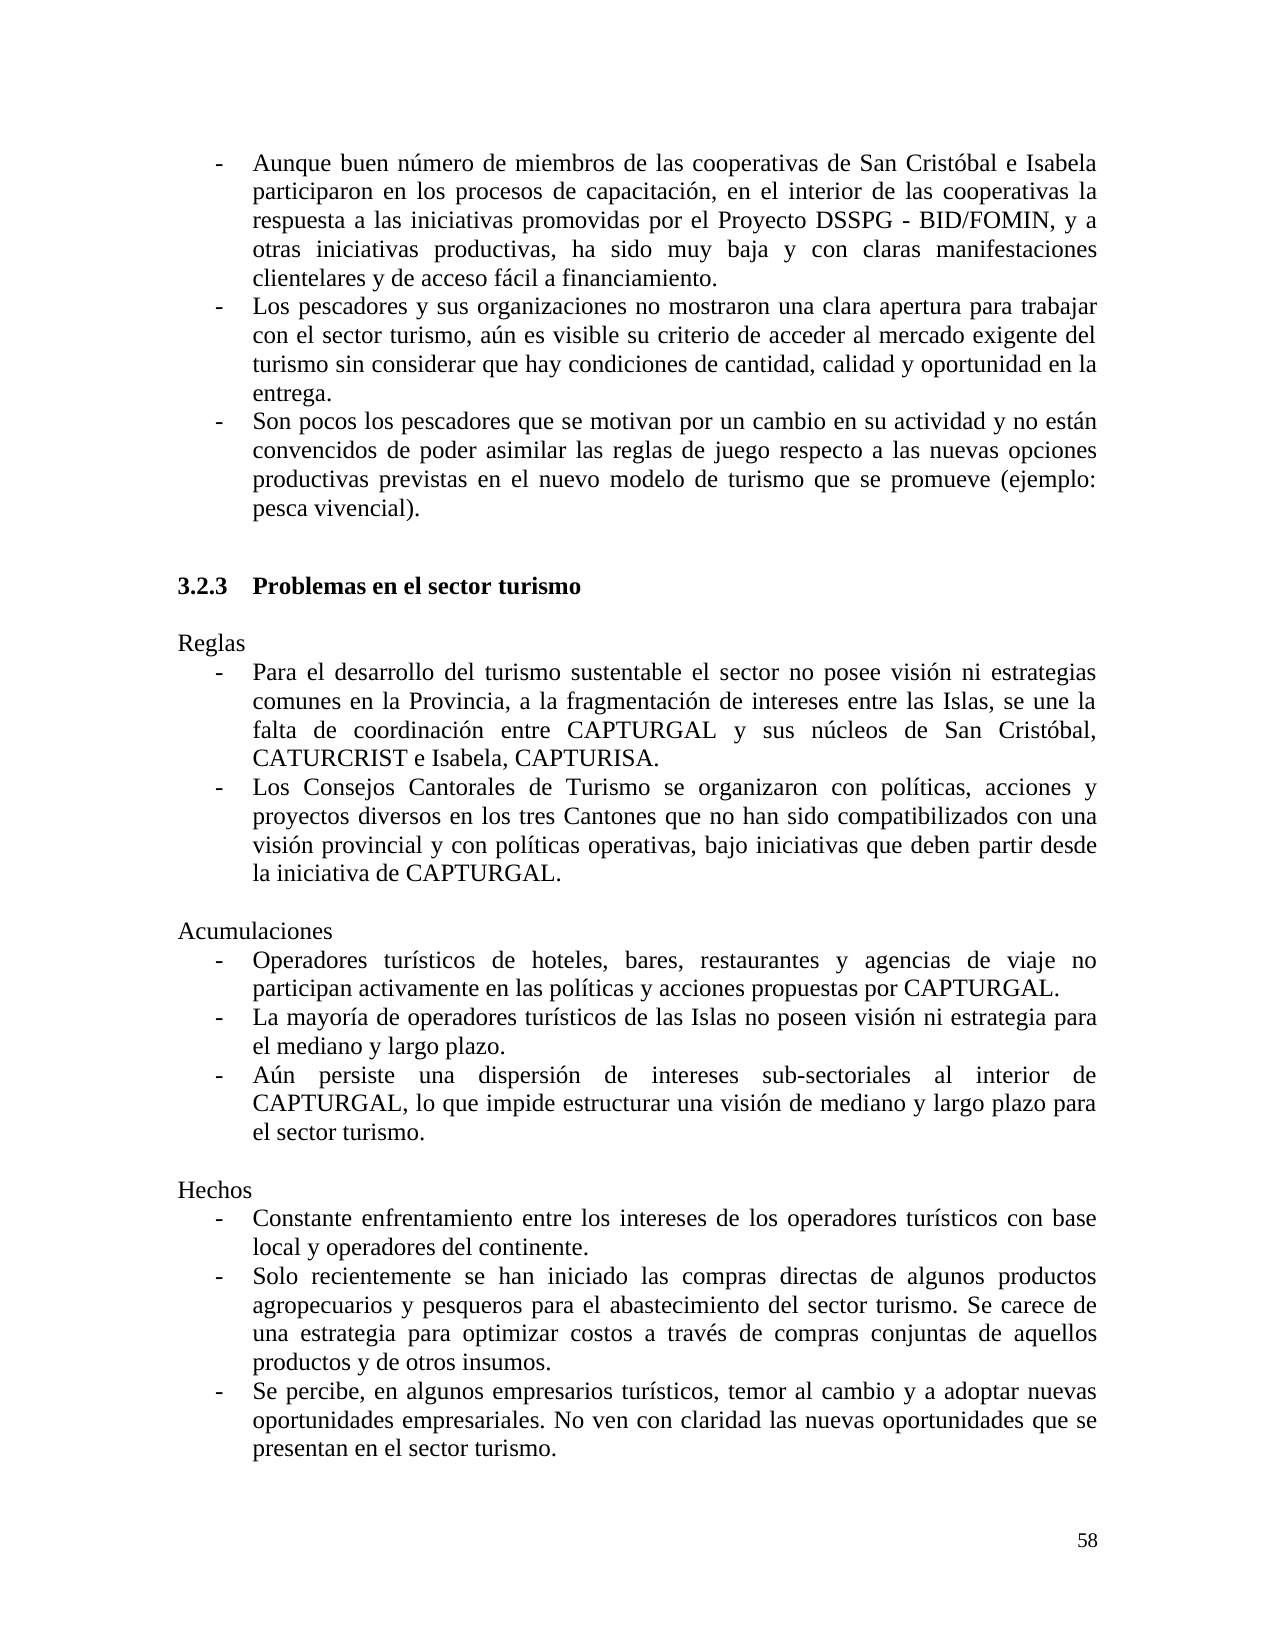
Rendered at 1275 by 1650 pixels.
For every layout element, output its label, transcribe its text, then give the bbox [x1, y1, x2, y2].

list La mayoría de operadores turísticos de las Islas no poseen visión ni estrategia para el mediano y largo plazo. [215, 1002, 1098, 1060]
text Acumulaciones [177, 916, 1098, 945]
text Reglas [177, 628, 1098, 657]
list Operadores turísticos de hoteles, bares, restaurantes y agencias de viaje no participan activamente en las políticas y acciones propuestas por CAPTURGAL. [215, 945, 1098, 1002]
list Constante enfrentamiento entre los intereses de los operadores turísticos con base local y operadores del continente. [215, 1203, 1098, 1261]
subtitle Problemas en el sector turismo [177, 571, 1098, 600]
list Aunque buen número de miembros de las cooperativas de San Cristóbal e Isabela participaron en los procesos de capacitación, en el interior de las cooperativas la respuesta a las iniciativas promovidas por el Proyecto DSSPG - BID/FOMIN, y a otras iniciativas productivas, ha sido muy baja y con claras manifestaciones clientelares y de acceso fácil a financiamiento. [215, 148, 1098, 291]
list Los pescadores y sus organizaciones no mostraron una clara apertura para trabajar con el sector turismo, aún es visible su criterio de acceder al mercado exigente del turismo sin considerar que hay condiciones de cantidad, calidad y oportunidad en la entrega. [215, 291, 1098, 406]
list Solo recientemente se han iniciado las compras directas de algunos productos agropecuarios y pesqueros para el abastecimiento del sector turismo. Se carece de una estrategia para optimizar costos a través de compras conjuntas de aquellos productos y de otros insumos. [215, 1261, 1098, 1376]
list Son pocos los pescadores que se motivan por un cambio en su actividad y no están convencidos de poder asimilar las reglas de juego respecto a las nuevas opciones productivas previstas en el nuevo modelo de turismo que se promueve (ejemplo: pesca vivencial). [215, 406, 1098, 521]
list Se percibe, en algunos empresarios turísticos, temor al cambio y a adoptar nuevas oportunidades empresariales. No ven con claridad las nuevas oportunidades que se presentan en el sector turismo. [215, 1376, 1098, 1462]
text Hechos [177, 1175, 1098, 1203]
list Los Consejos Cantorales de Turismo se organizaron con políticas, acciones y proyectos diversos en los tres Cantones que no han sido compatibilizados con una visión provincial y con políticas operativas, bajo iniciativas que deben partir desde la iniciativa de CAPTURGAL. [215, 772, 1098, 887]
list Para el desarrollo del turismo sustentable el sector no posee visión ni estrategias comunes en la Provincia, a la fragmentación de intereses entre las Islas, se une la falta de coordinación entre CAPTURGAL y sus núcleos de San Cristóbal, CATURCRIST e Isabela, CAPTURISA. [215, 657, 1098, 772]
list Aún persiste una dispersión de intereses sub-sectoriales al interior de CAPTURGAL, lo que impide estructurar una visión de mediano y largo plazo para el sector turismo. [215, 1060, 1098, 1146]
